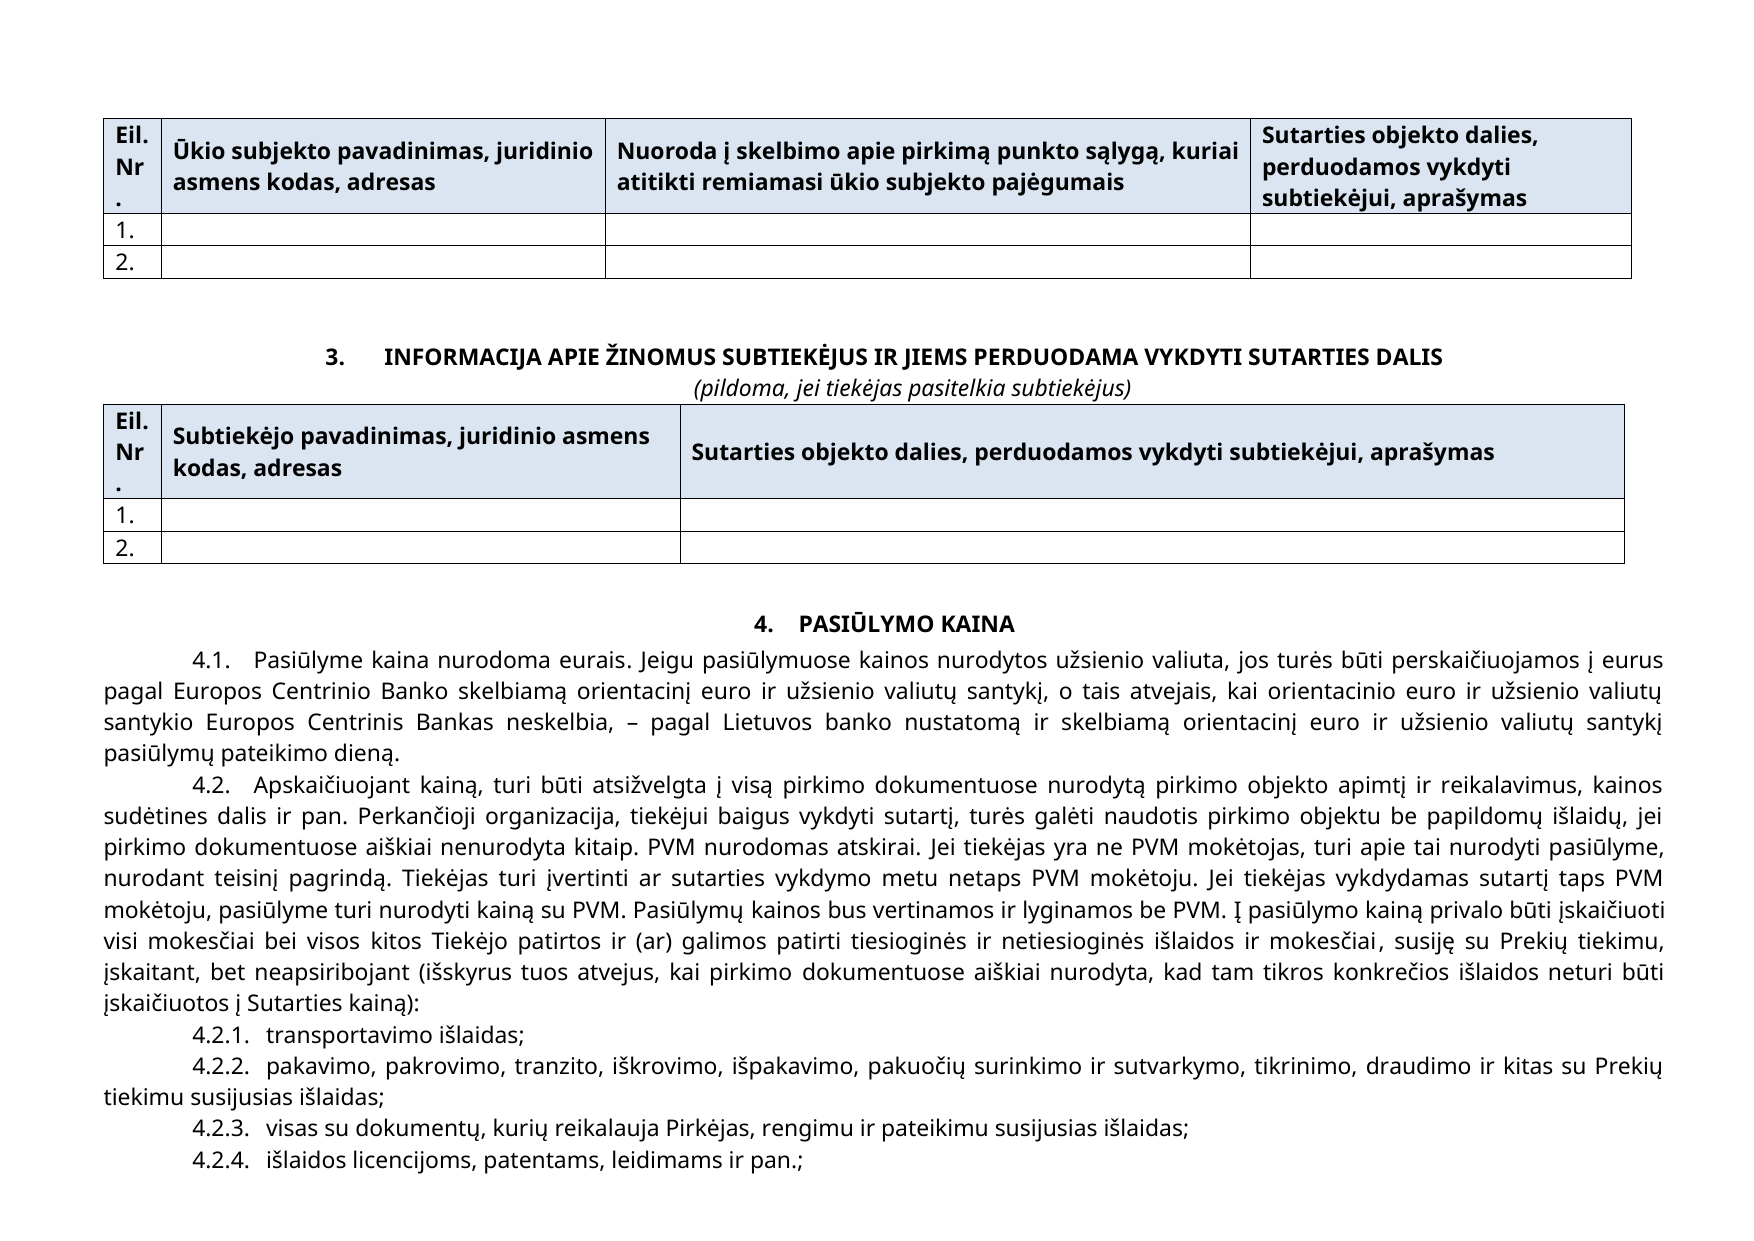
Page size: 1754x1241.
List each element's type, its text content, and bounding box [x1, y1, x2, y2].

table_cell [162, 499, 680, 531]
table_cell 1. [104, 499, 161, 531]
table_header Ūkio subjekto pavadinimas, juridinio asmens kodas, adresas [162, 119, 605, 213]
table_header Eil. Nr. [104, 119, 161, 213]
table_cell [1251, 246, 1631, 277]
table_header Sutarties objekto dalies, perduodamos vykdyti subtiekėjui, aprašymas [1251, 119, 1631, 213]
table_cell [606, 214, 1250, 245]
table_cell [162, 246, 605, 277]
list Pasiūlyme kaina nurodoma eurais. Jeigu pasiūlymuose kainos nurodytos užsienio valiuta, jos turės būti perskaičiuojamos į eurus pagal Europos Centrinio Banko skelbiamą orientacinį euro ir užsienio valiutų santykį, o tais atvejais, kai orientacinio euro ir užsienio valiutų santykio Europos Centrinis Bankas neskelbia, – pagal Lietuvos banko nustatomą ir skelbiamą orientacinį euro ir užsienio valiutų santykį pasiūlymų pateikimo dieną. [103, 644, 1665, 769]
list (pildoma, jei tiekėjas pasitelkia subtiekėjus) [162, 372, 1665, 403]
table_header Sutarties objekto dalies, perduodamos vykdyti subtiekėjui, aprašymas [681, 405, 1624, 498]
table_cell [162, 532, 680, 563]
table_cell 2. [104, 532, 161, 563]
table_cell [681, 499, 1624, 531]
table_header Eil. Nr. [104, 405, 161, 498]
table_cell 1. [104, 214, 161, 245]
list Apskaičiuojant kainą, turi būti atsižvelgta į visą pirkimo dokumentuose nurodytą pirkimo objekto apimtį ir reikalavimus, kainos sudėtines dalis ir pan. Perkančioji organizacija, tiekėjui baigus vykdyti sutartį, turės galėti naudotis pirkimo objektu be papildomų išlaidų, jei pirkimo dokumentuose aiškiai nenurodyta kitaip. PVM nurodomas atskirai. Jei tiekėjas yra ne PVM mokėtojas, turi apie tai nurodyti pasiūlyme, nurodant teisinį pagrindą. Tiekėjas turi įvertinti ar sutarties vykdymo metu netaps PVM mokėtoju. Jei tiekėjas vykdydamas sutartį taps PVM mokėtoju, pasiūlyme turi nurodyti kainą su PVM. Pasiūlymų kainos bus vertinamos ir lyginamos be PVM. Į pasiūlymo kainą privalo būti įskaičiuoti visi mokesčiai bei visos kitos Tiekėjo patirtos ir (ar) galimos patirti tiesioginės ir netiesioginės išlaidos ir mokesčiai, susiję su Prekių tiekimu, įskaitant, bet neapsiribojant (išskyrus tuos atvejus, kai pirkimo dokumentuose aiškiai nurodyta, kad tam tikros konkrečios išlaidos neturi būti įskaičiuotos į Sutarties kainą): [103, 769, 1665, 1019]
table_cell 2. [104, 246, 161, 277]
list pakavimo, pakrovimo, tranzito, iškrovimo, išpakavimo, pakuočių surinkimo ir sutvarkymo, tikrinimo, draudimo ir kitas su Prekių tiekimu susijusias išlaidas; [103, 1050, 1665, 1112]
table_cell [1251, 214, 1631, 245]
list PASIŪLYMO KAINA [103, 608, 1665, 639]
table_cell [606, 246, 1250, 277]
list transportavimo išlaidas; [103, 1019, 1665, 1050]
list išlaidos licencijoms, patentams, leidimams ir pan.; [103, 1144, 1665, 1175]
list INFORMACIJA APIE ŽINOMUS SUBTIEKĖJUS IR JIEMS PERDUODAMA VYKDYTI SUTARTIES DALIS [103, 341, 1665, 372]
table_header Nuoroda į skelbimo apie pirkimą punkto sąlygą, kuriai atitikti remiamasi ūkio subjekto pajėgumais [606, 119, 1250, 213]
table_header Subtiekėjo pavadinimas, juridinio asmens kodas, adresas [162, 405, 680, 498]
list visas su dokumentų, kurių reikalauja Pirkėjas, rengimu ir pateikimu susijusias išlaidas; [103, 1112, 1665, 1144]
table_cell [681, 532, 1624, 563]
table_cell [162, 214, 605, 245]
